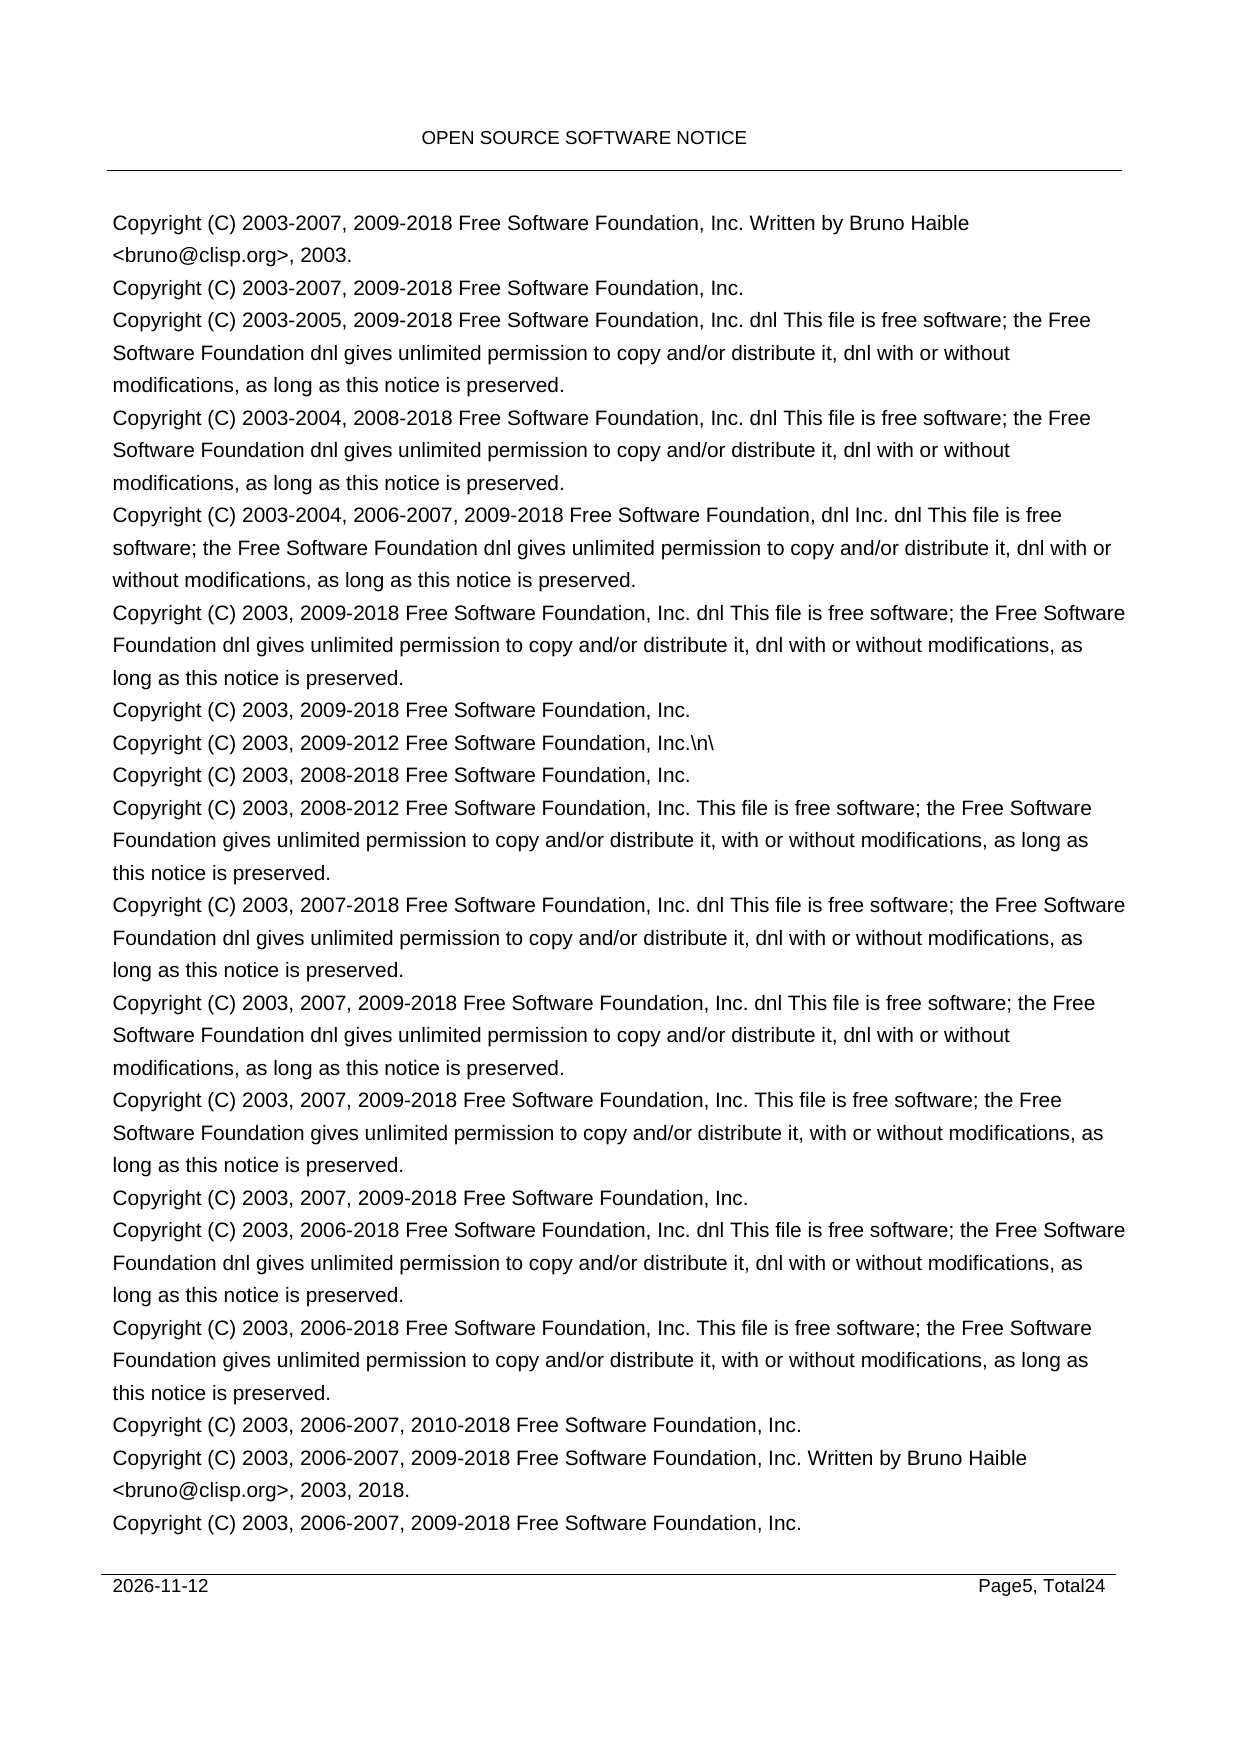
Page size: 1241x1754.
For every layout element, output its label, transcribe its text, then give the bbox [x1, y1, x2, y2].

text Copyright (C) 2003, 2009-2012 Free Software Foundation, Inc.\n\ [112, 726, 1128, 759]
text Copyright (C) 2003-2007, 2009-2018 Free Software Foundation, Inc. [112, 271, 1128, 304]
text Copyright (C) 2003, 2006-2007, 2009-2018 Free Software Foundation, Inc. [112, 1506, 1128, 1539]
text Copyright (C) 2003, 2008-2018 Free Software Foundation, Inc. [112, 759, 1128, 791]
text Copyright (C) 2003, 2007, 2009-2018 Free Software Foundation, Inc. [112, 1181, 1128, 1214]
text Copyright (C) 2003-2005, 2009-2018 Free Software Foundation, Inc. dnl This file is free software; the Free Software Foundation dnl gives unlimited permission to copy and/or distribute it, dnl with or without modifications, as long as this notice is preserved. [112, 304, 1128, 401]
text Copyright (C) 2003, 2009-2018 Free Software Foundation, Inc. [112, 694, 1128, 726]
text Copyright (C) 2003, 2007-2018 Free Software Foundation, Inc. dnl This file is free software; the Free Software Foundation dnl gives unlimited permission to copy and/or distribute it, dnl with or without modifications, as long as this notice is preserved. [112, 889, 1128, 986]
text Copyright (C) 2003, 2006-2018 Free Software Foundation, Inc. This file is free software; the Free Software Foundation gives unlimited permission to copy and/or distribute it, with or without modifications, as long as this notice is preserved. [112, 1311, 1128, 1409]
text Copyright (C) 2003, 2006-2007, 2010-2018 Free Software Foundation, Inc. [112, 1409, 1128, 1441]
text Copyright (C) 2003, 2007, 2009-2018 Free Software Foundation, Inc. This file is free software; the Free Software Foundation gives unlimited permission to copy and/or distribute it, with or without modifications, as long as this notice is preserved. [112, 1084, 1128, 1181]
text Copyright (C) 2003, 2006-2018 Free Software Foundation, Inc. dnl This file is free software; the Free Software Foundation dnl gives unlimited permission to copy and/or distribute it, dnl with or without modifications, as long as this notice is preserved. [112, 1214, 1128, 1311]
text Copyright (C) 2003, 2006-2007, 2009-2018 Free Software Foundation, Inc. Written by Bruno Haible <bruno@clisp.org>, 2003, 2018. [112, 1441, 1128, 1506]
text Copyright (C) 2003, 2009-2018 Free Software Foundation, Inc. dnl This file is free software; the Free Software Foundation dnl gives unlimited permission to copy and/or distribute it, dnl with or without modifications, as long as this notice is preserved. [112, 596, 1128, 694]
text Copyright (C) 2003, 2007, 2009-2018 Free Software Foundation, Inc. dnl This file is free software; the Free Software Foundation dnl gives unlimited permission to copy and/or distribute it, dnl with or without modifications, as long as this notice is preserved. [112, 986, 1128, 1084]
text Copyright (C) 2003-2007, 2009-2018 Free Software Foundation, Inc. Written by Bruno Haible <bruno@clisp.org>, 2003. [112, 206, 1128, 271]
text Copyright (C) 2003-2004, 2006-2007, 2009-2018 Free Software Foundation, dnl Inc. dnl This file is free software; the Free Software Foundation dnl gives unlimited permission to copy and/or distribute it, dnl with or without modifications, as long as this notice is preserved. [112, 499, 1128, 596]
text Copyright (C) 2003, 2008-2012 Free Software Foundation, Inc. This file is free software; the Free Software Foundation gives unlimited permission to copy and/or distribute it, with or without modifications, as long as this notice is preserved. [112, 791, 1128, 889]
text Copyright (C) 2003-2004, 2008-2018 Free Software Foundation, Inc. dnl This file is free software; the Free Software Foundation dnl gives unlimited permission to copy and/or distribute it, dnl with or without modifications, as long as this notice is preserved. [112, 401, 1128, 499]
